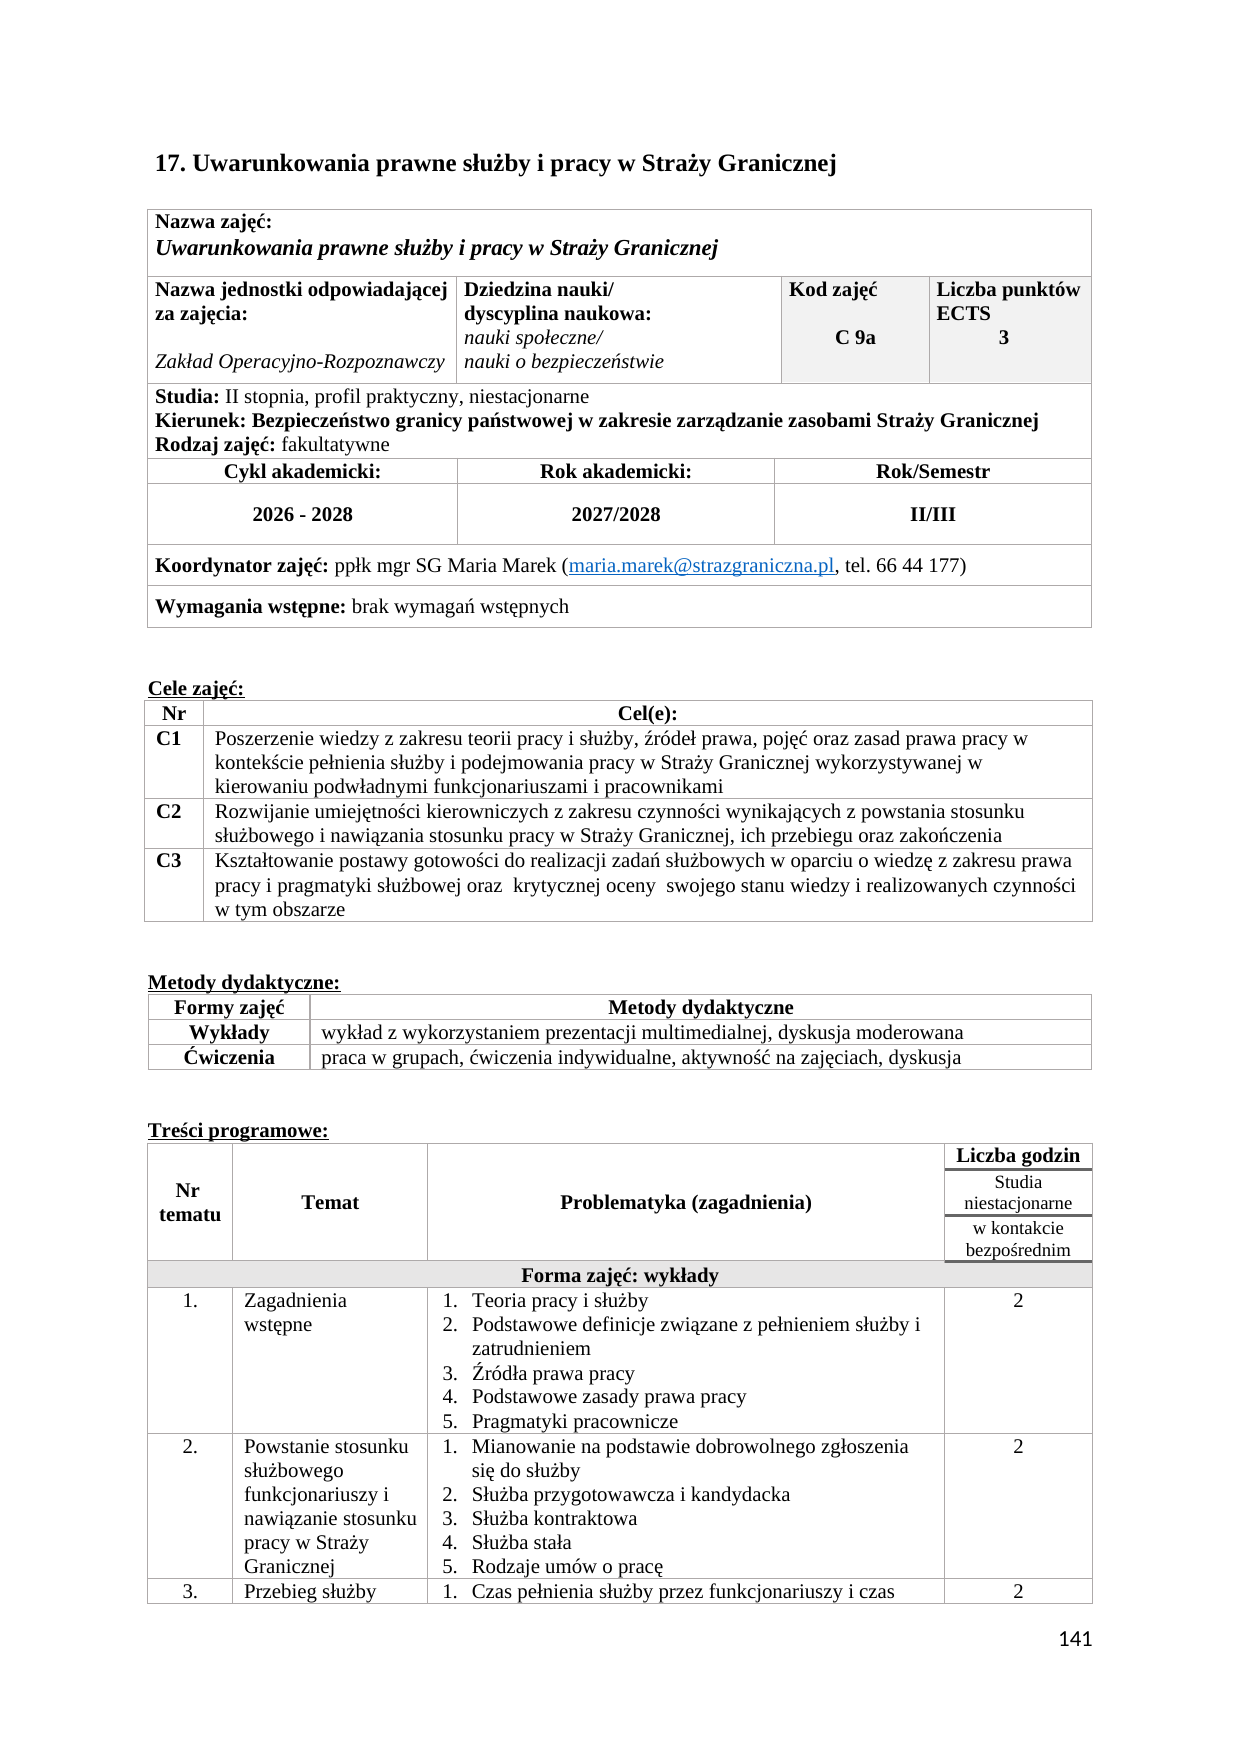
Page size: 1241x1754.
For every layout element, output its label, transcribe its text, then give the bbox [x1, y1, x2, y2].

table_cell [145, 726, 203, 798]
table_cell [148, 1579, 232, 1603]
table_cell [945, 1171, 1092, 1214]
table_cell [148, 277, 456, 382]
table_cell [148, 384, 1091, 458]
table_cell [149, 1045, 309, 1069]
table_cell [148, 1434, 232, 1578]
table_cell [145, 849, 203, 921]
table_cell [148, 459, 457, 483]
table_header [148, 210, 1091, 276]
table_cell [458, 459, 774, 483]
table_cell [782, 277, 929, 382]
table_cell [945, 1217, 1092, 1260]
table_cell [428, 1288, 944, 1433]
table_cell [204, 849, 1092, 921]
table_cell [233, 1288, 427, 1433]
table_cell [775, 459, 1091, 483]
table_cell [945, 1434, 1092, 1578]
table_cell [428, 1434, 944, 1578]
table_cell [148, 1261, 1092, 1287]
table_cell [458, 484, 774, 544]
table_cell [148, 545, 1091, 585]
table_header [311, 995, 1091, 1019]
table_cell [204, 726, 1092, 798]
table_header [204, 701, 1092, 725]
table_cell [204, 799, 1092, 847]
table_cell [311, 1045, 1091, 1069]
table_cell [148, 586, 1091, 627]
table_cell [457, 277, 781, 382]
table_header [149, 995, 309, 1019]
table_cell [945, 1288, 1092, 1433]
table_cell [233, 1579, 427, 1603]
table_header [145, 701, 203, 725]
text Metody dydaktyczne: [148, 970, 1093, 994]
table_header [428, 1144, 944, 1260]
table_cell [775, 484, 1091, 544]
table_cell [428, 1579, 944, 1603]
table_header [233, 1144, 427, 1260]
text Treści programowe: [148, 1118, 1093, 1142]
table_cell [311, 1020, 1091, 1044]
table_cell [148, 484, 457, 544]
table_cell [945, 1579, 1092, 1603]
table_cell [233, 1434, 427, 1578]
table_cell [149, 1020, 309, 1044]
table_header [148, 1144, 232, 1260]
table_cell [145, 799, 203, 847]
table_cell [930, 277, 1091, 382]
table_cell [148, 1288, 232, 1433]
list Uwarunkowania prawne służby i pracy w Straży Granicznej [154, 148, 1093, 176]
text Cele zajęć: [148, 676, 1093, 700]
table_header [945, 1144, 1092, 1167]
